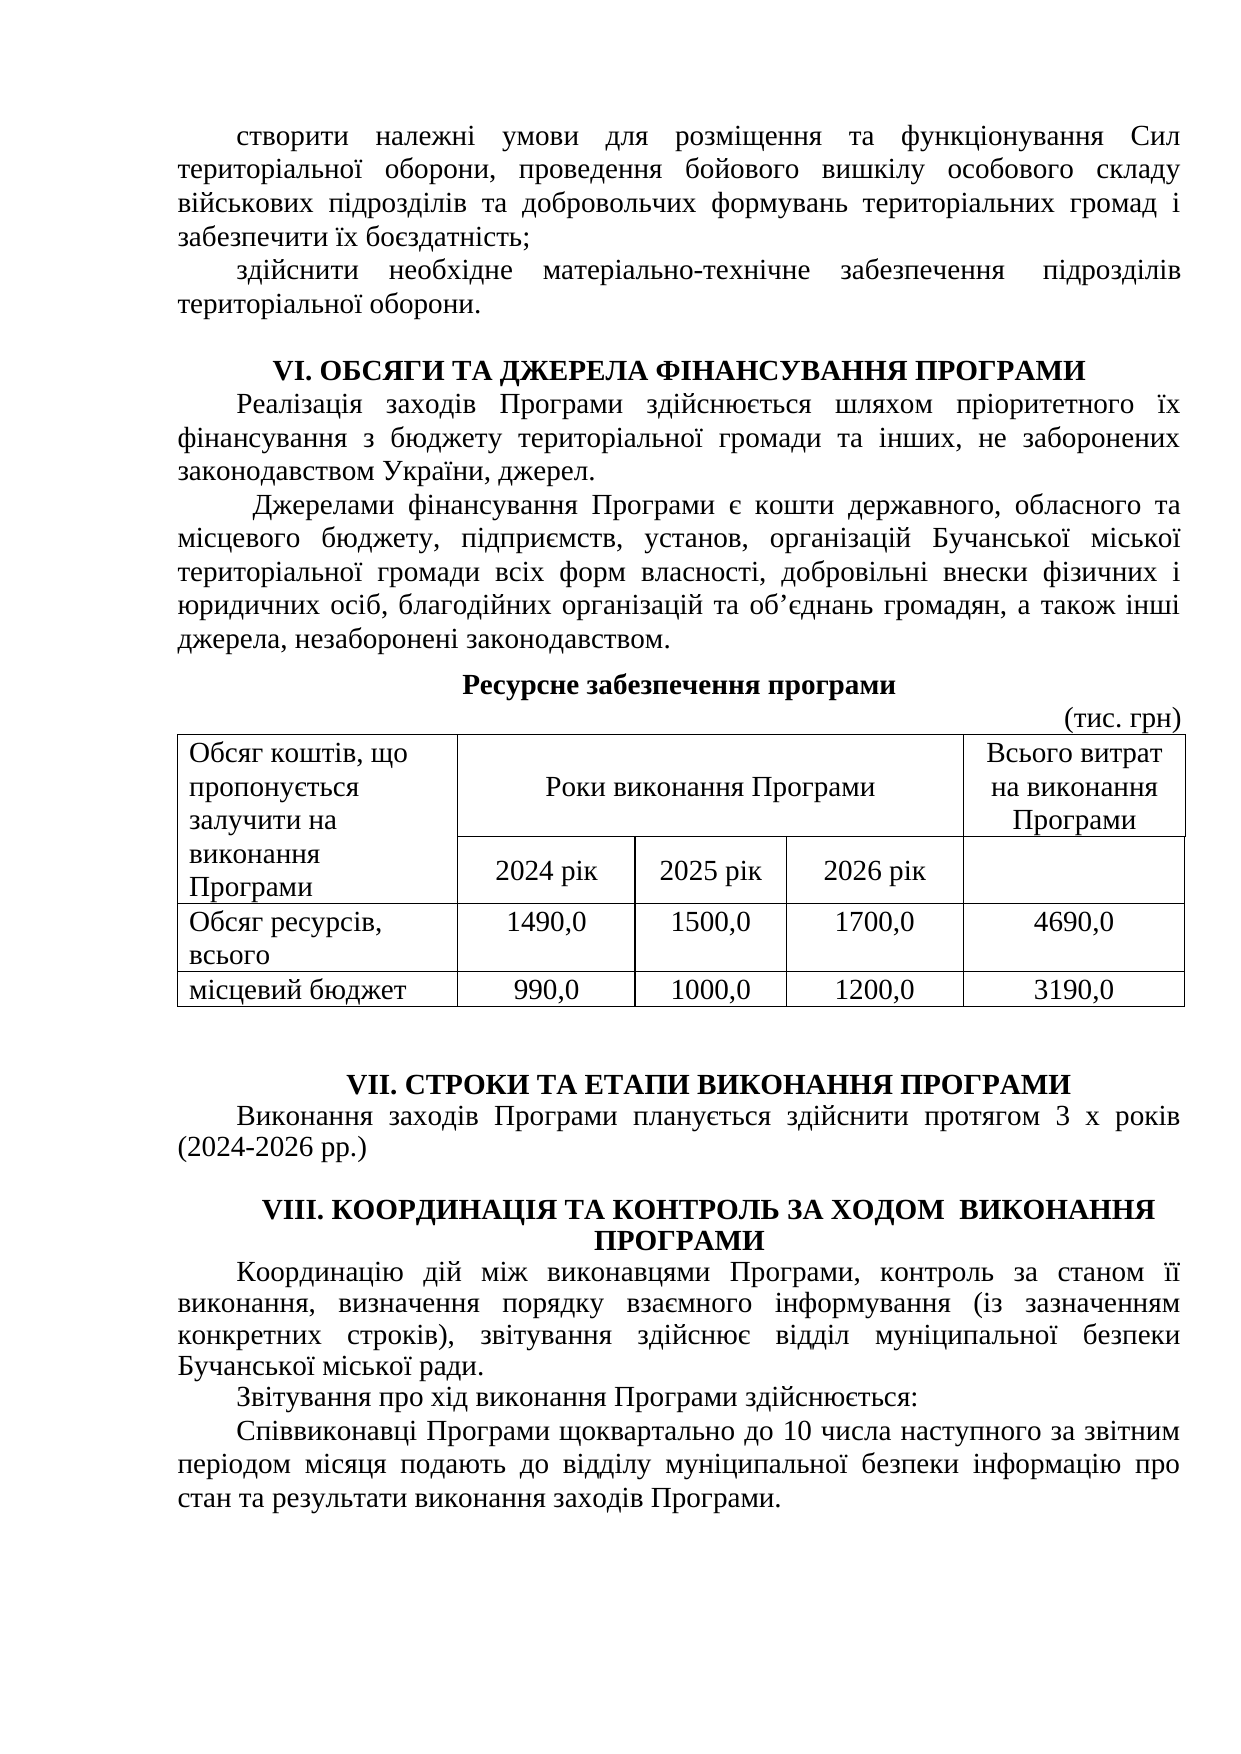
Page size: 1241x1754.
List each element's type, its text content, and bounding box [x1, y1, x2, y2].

table_cell 4690,0 [964, 904, 1184, 971]
table_cell 1200,0 [787, 972, 963, 1006]
text здійснити необхідне матеріально-технічне забезпечення підрозділів територіальної оборони. [177, 252, 1181, 319]
text Джерелами фінансування Програми є кошти державного, обласного та місцевого бюджету, підприємств, установ, організацій Бучанської міської територіальної громади всіх форм власності, добровільні внески фізичних і юридичних осіб, благодійних організацій та об’єднань громадян, а також інші джерела, незаборонені законодавством. [177, 487, 1181, 654]
table_cell 990,0 [458, 972, 634, 1006]
table_cell 2024 рік [458, 837, 634, 903]
text VІІ. СТРОКИ ТА ЕТАПИ ВИКОНАННЯ ПРОГРАМИ [177, 1069, 1181, 1100]
table_cell 1700,0 [787, 904, 963, 971]
table_header Обсяг коштів, що пропонується залучити на виконання Програми [178, 735, 457, 903]
table_cell Обсяг ресурсів, всього [178, 904, 457, 971]
table_cell 2025 рік [636, 837, 786, 903]
table_header Всього витрат на виконання Програми [964, 735, 1185, 836]
table_cell 1000,0 [636, 972, 786, 1006]
table_cell 1490,0 [458, 904, 634, 971]
table_cell [964, 837, 1184, 903]
text Співвиконавці Програми щоквартально до 10 числа наступного за звітним періодом місяця подають до відділу муніципальної безпеки інформацію про стан та результати виконання заходів Програми. [177, 1413, 1181, 1513]
table_cell 2026 рік [787, 837, 963, 903]
table_cell 1500,0 [636, 904, 786, 971]
table_cell 3190,0 [964, 972, 1184, 1006]
text VІІІ. КООРДИНАЦІЯ ТА КОНТРОЛЬ ЗА ХОДОМ ВИКОНАННЯ ПРОГРАМИ [177, 1194, 1181, 1257]
text Ресурсне забезпечення програми [177, 667, 1181, 701]
text VІ. ОБСЯГИ ТА ДЖЕРЕЛА ФІНАНСУВАННЯ ПРОГРАМИ [177, 353, 1181, 386]
table_cell місцевий бюджет [178, 972, 457, 1006]
text Звітування про хід виконання Програми здійснюється: [177, 1382, 1181, 1413]
text Реалізація заходів Програми здійснюється шляхом пріоритетного їх фінансування з бюджету територіальної громади та інших, не заборонених законодавством України, джерел. [177, 386, 1181, 487]
text Координацію дій між виконавцями Програми, контроль за станом її виконання, визначення порядку взаємного інформування (із зазначенням конкретних строків), звітування здійснює відділ муніципальної безпеки Бучанської міської ради. [177, 1257, 1181, 1382]
table_header Роки виконання Програми [458, 735, 963, 836]
text Виконання заходів Програми планується здійснити протягом 3 х років (2024-2026 рр.) [177, 1100, 1181, 1163]
text створити належні умови для розміщення та функціонування Сил територіальної оборони, проведення бойового вишкілу особового складу військових підрозділів та добровольчих формувань територіальних громад і забезпечити їх боєздатність; [177, 118, 1181, 252]
text (тис. грн) [177, 701, 1181, 734]
